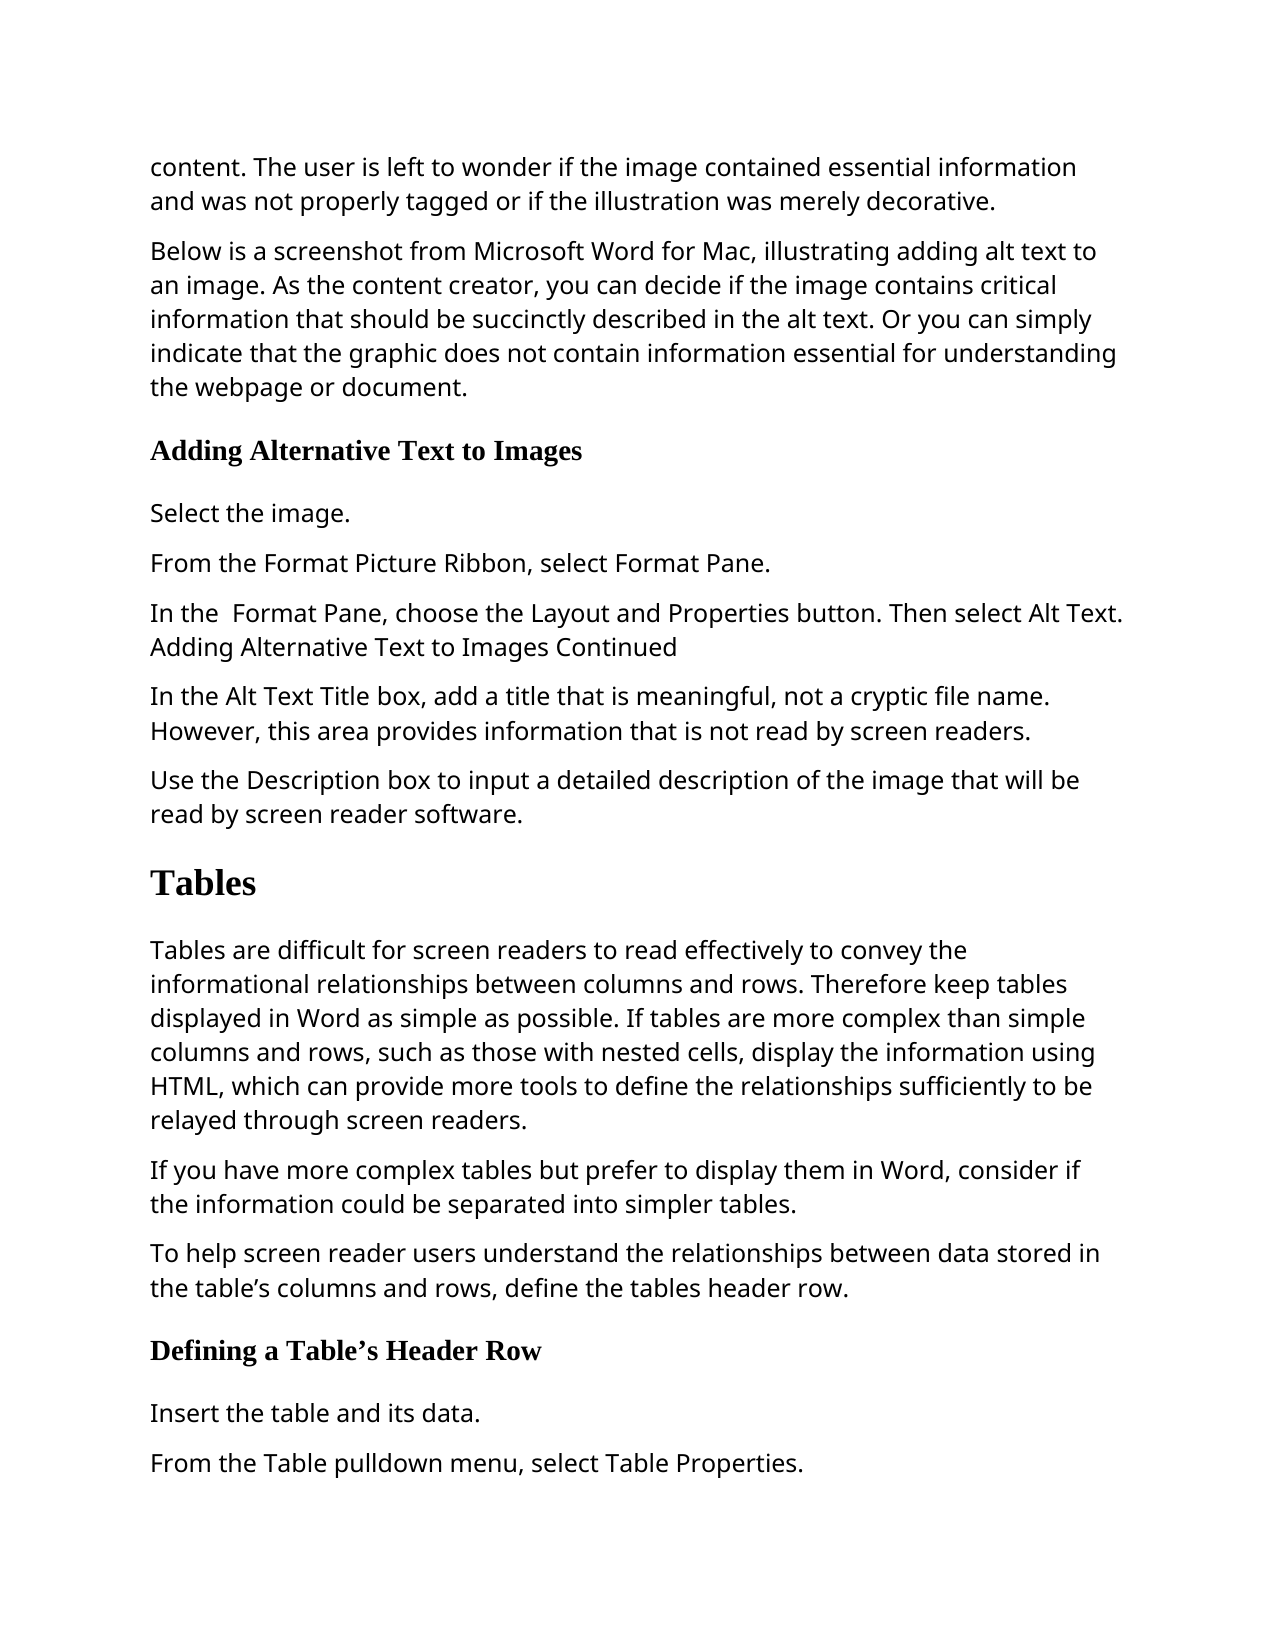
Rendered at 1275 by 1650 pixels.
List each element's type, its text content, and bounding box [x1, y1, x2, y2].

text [150, 150, 1125, 218]
text Select the image. [150, 496, 1125, 530]
text To help screen reader users understand the relationships between data stored in the table’s columns and rows, define the tables header row. [150, 1236, 1125, 1304]
text Tables are difficult for screen readers to read effectively to convey the informational relationships between columns and rows. Therefore keep tables displayed in Word as simple as possible. If tables are more complex than simple columns and rows, such as those with nested cells, display the information using HTML, which can provide more tools to define the relationships sufficiently to be relayed through screen readers. [150, 932, 1125, 1137]
text Adding Alternative Text to Images Continued [150, 629, 1125, 663]
text Below is a screenshot from Microsoft Word for Mac, illustrating adding alt text to an image. As the content creator, you can decide if the image contains critical information that should be succinctly described in the alt text. Or you can simply indicate that the graphic does not contain information essential for understanding the webpage or document. [150, 234, 1125, 404]
text Use the Description box to input a detailed description of the image that will be read by screen reader software. [150, 763, 1125, 831]
subtitle Defining a Table’s Header Row [150, 1333, 1125, 1367]
text In the Alt Text Title box, add a title that is meaningful, not a cryptic file name. However, this area provides information that is not read by screen readers. [150, 679, 1125, 747]
subtitle Adding Alternative Text to Images [150, 433, 1125, 467]
text If you have more complex tables but prefer to display them in Word, consider if the information could be separated into simpler tables. [150, 1152, 1125, 1221]
text Insert the table and its data. [150, 1396, 1125, 1430]
text From the Format Picture Ribbon, select Format Pane. [150, 546, 1125, 580]
subtitle Tables [150, 860, 1125, 903]
text From the Table pulldown menu, select Table Properties. [150, 1446, 1125, 1480]
text In the Format Pane, choose the Layout and Properties button. Then select Alt Text. [150, 595, 1125, 629]
